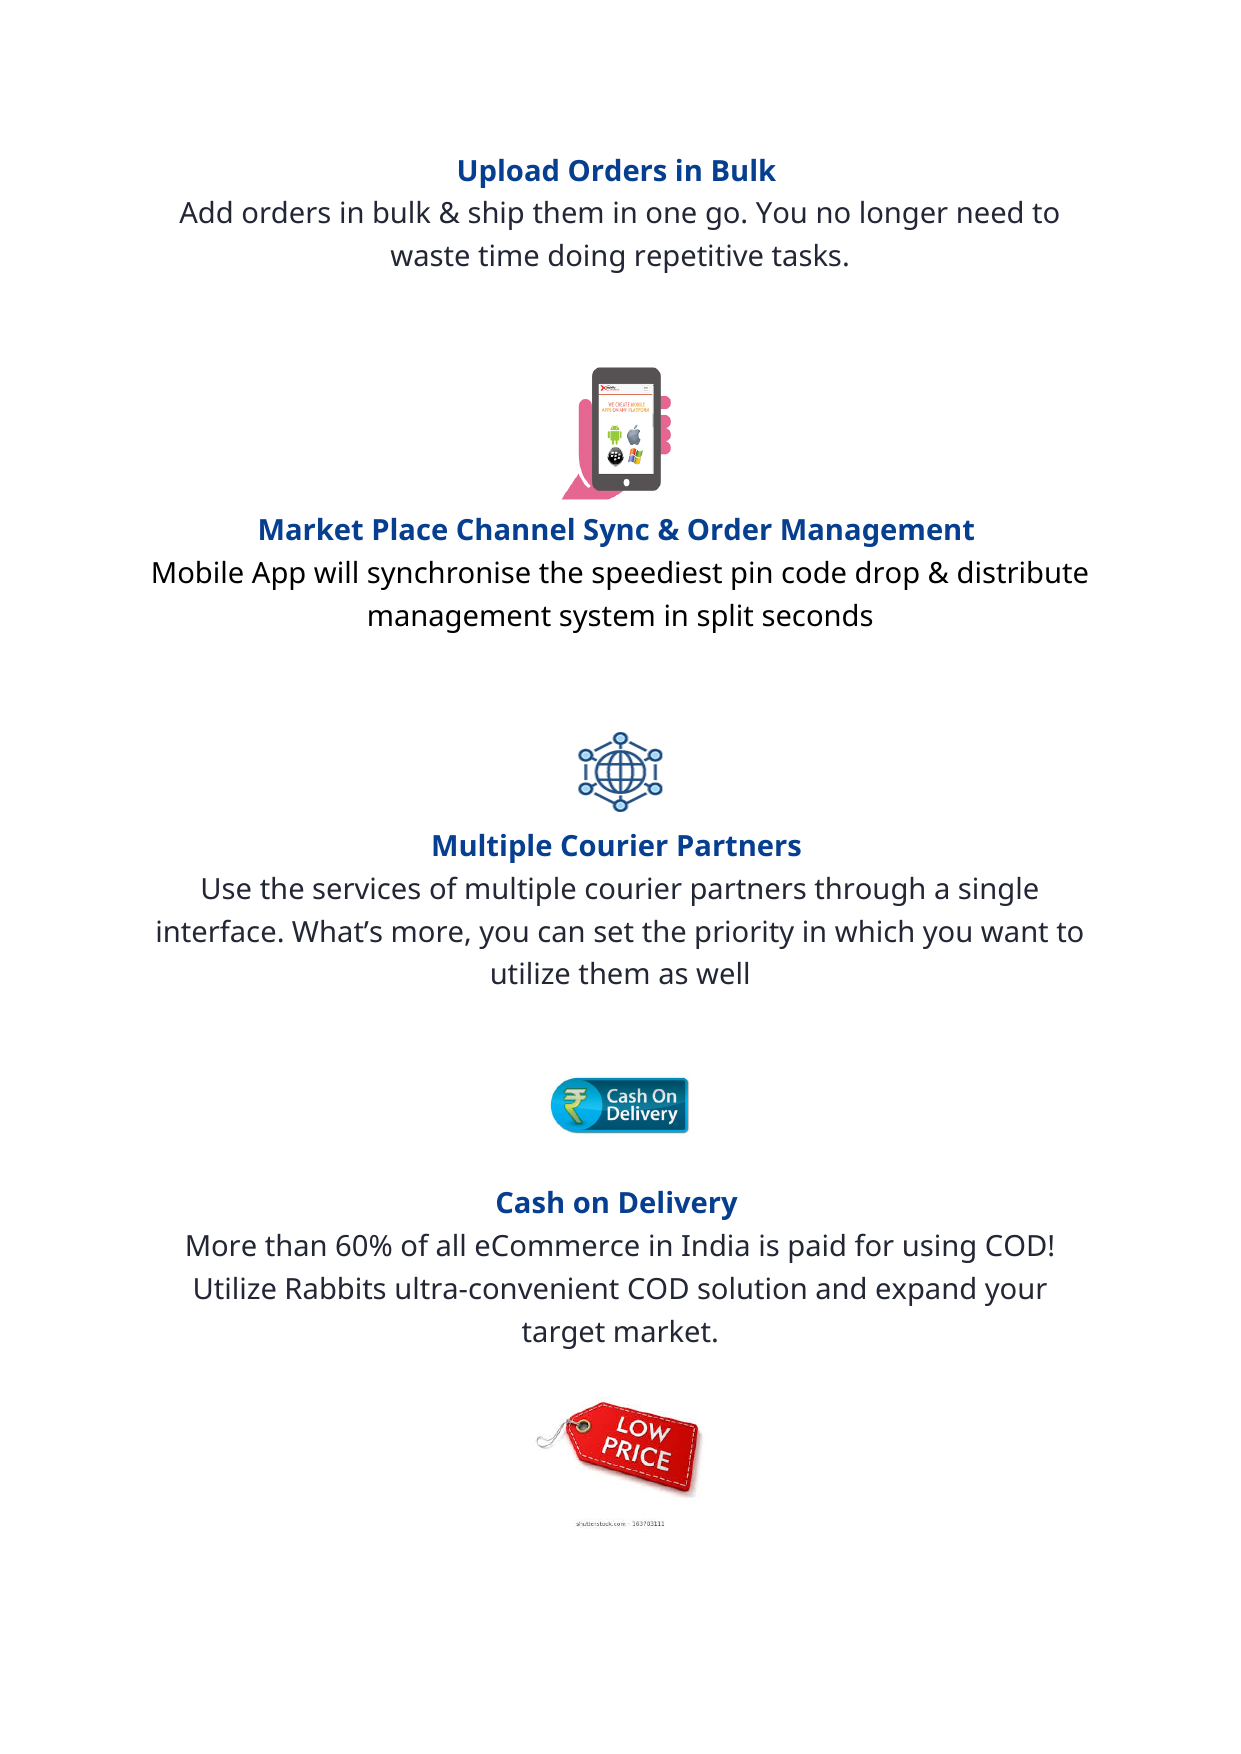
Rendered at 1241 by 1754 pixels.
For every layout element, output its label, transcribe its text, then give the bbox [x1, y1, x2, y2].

text Cash on Delivery More than 60% of all eCommerce in India is paid for using COD! Utilize Rabbits ultra-convenient COD solution and expand your target market. [150, 1183, 1090, 1351]
text Market Place Channel Sync & Order Management Mobile App will synchronise the speediest pin code drop & distribute management system in split seconds [150, 509, 1090, 635]
picture [545, 1072, 695, 1138]
text Upload Orders in Bulk Add orders in bulk & ship them in one go. You no longer need to waste time doing repetitive tasks. [150, 150, 1090, 275]
picture [556, 713, 685, 823]
text Multiple Courier Partners Use the services of multiple courier partners through a single interface. What’s more, you can set the priority in which you want to utilize them as well [150, 825, 1090, 993]
picture [518, 1370, 722, 1529]
picture [557, 354, 683, 508]
